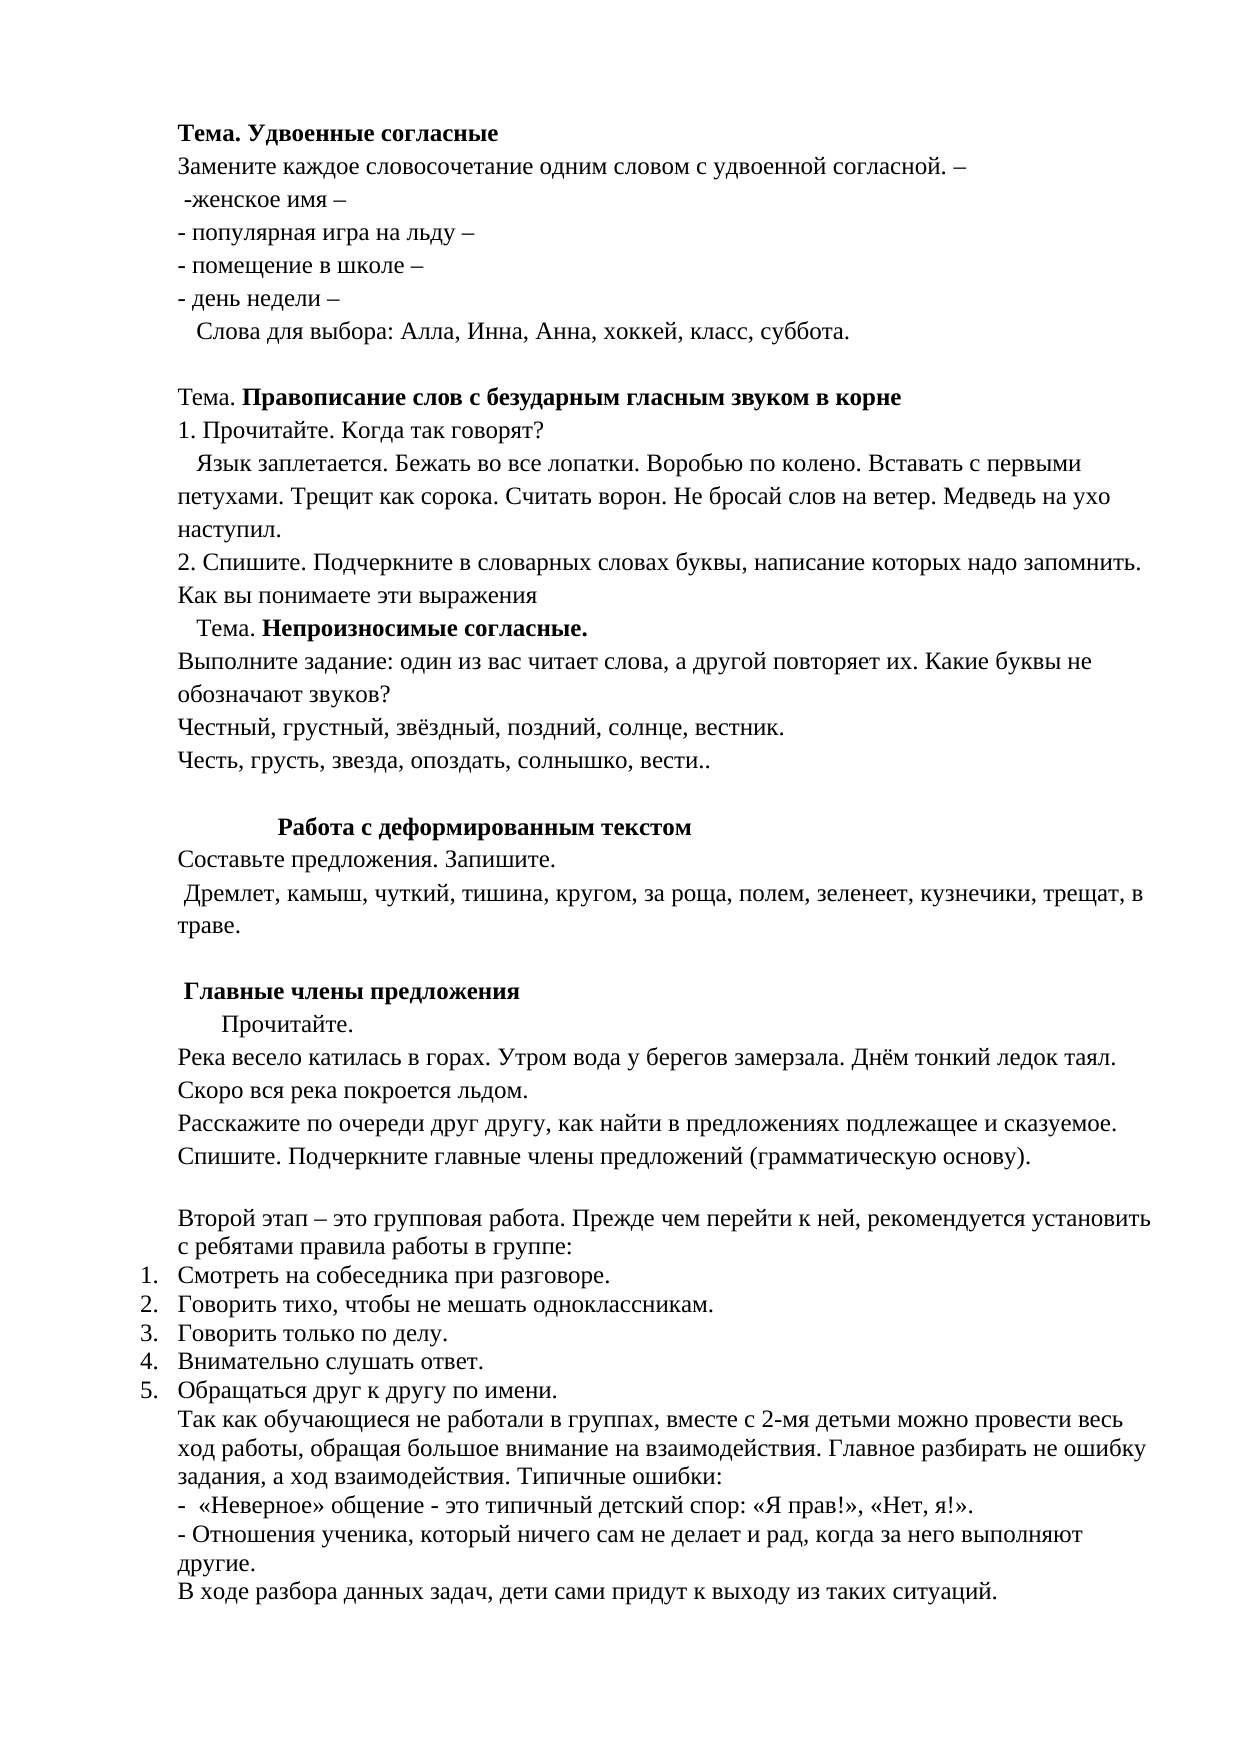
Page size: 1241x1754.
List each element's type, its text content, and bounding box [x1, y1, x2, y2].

list Внимательно слушать ответ. [140, 1346, 1152, 1375]
text Тема. Правописание слов с безударным гласным звуком в корне [177, 382, 1152, 411]
list Обращаться друг к другу по имени. [140, 1375, 1152, 1404]
text Дремлет, камыш, чуткий, тишина, кругом, за роща, полем, зеленеет, кузнечики, трещат, в траве. [177, 878, 1152, 939]
text Слова для выбора: Алла, Инна, Анна, хоккей, класс, суббота. [177, 316, 1152, 345]
text Тема. Непроизносимые согласные. [177, 613, 1152, 642]
text Работа с деформированным текстом [177, 812, 1152, 840]
text -женское имя – [177, 184, 1152, 213]
text - Отношения ученика, который ничего сам не делает и рад, когда за него выполняют другие. [177, 1519, 1152, 1576]
text Как вы понимаете эти выражения [177, 580, 1152, 609]
text В ходе разбора данных задач, дети сами придут к выходу из таких ситуаций. [177, 1576, 1152, 1605]
text Река весело катилась в горах. Утром вода у берегов замерзала. Днём тонкий ледок таял. Скоро вся река покроется льдом. [177, 1042, 1152, 1104]
text - день недели – [177, 283, 1152, 312]
text Расскажите по очереди друг другу, как найти в предложениях подлежащее и сказуемое. [177, 1108, 1152, 1137]
text Так как обучающиеся не работали в группах, вместе с 2-мя детьми можно провести весь ход работы, обращая большое внимание на взаимодействия. Главное разбирать не ошибку задания, а ход взаимодействия. Типичные ошибки: [177, 1404, 1152, 1490]
text Второй этап – это групповая работа. Прежде чем перейти к ней, рекомендуется установить с ребятами правила работы в группе: [177, 1203, 1152, 1260]
text 2. Спишите. Подчеркните в словарных словах буквы, написание которых надо запомнить. [177, 547, 1152, 576]
text 1. Прочитайте. Когда так говорят? [177, 415, 1152, 444]
list Говорить только по делу. [140, 1318, 1152, 1346]
text - популярная игра на льду – [177, 217, 1152, 246]
text - «Неверное» общение - это типичный детский спор: «Я прав!», «Нет, я!». [177, 1490, 1152, 1519]
text Составьте предложения. Запишите. [177, 844, 1152, 873]
text Замените каждое словосочетание одним словом с удвоенной согласной. – [177, 151, 1152, 180]
text Честный, грустный, звёздный, поздний, солнце, вестник. [177, 712, 1152, 741]
text Спишите. Подчеркните главные члены предложений (грамматическую основу). [177, 1141, 1152, 1170]
text - помещение в школе – [177, 250, 1152, 279]
text Главные члены предложения [177, 976, 1152, 1004]
list Смотреть на собеседника при разговоре. [140, 1260, 1152, 1289]
list Говорить тихо, чтобы не мешать одноклассникам. [140, 1289, 1152, 1318]
text Прочитайте. [215, 1009, 1152, 1038]
text Выполните задание: один из вас читает слова, а другой повторяет их. Какие буквы не обозначают звуков? [177, 646, 1152, 708]
text Язык заплетается. Бежать во все лопатки. Воробью по колено. Вставать с первыми петухами. Трещит как сорока. Считать ворон. Не бросай слов на ветер. Медведь на ухо наступил. [177, 448, 1152, 543]
text Честь, грусть, звезда, опоздать, солнышко, вести.. [177, 746, 1152, 774]
text Тема. Удвоенные согласные [177, 118, 1152, 147]
